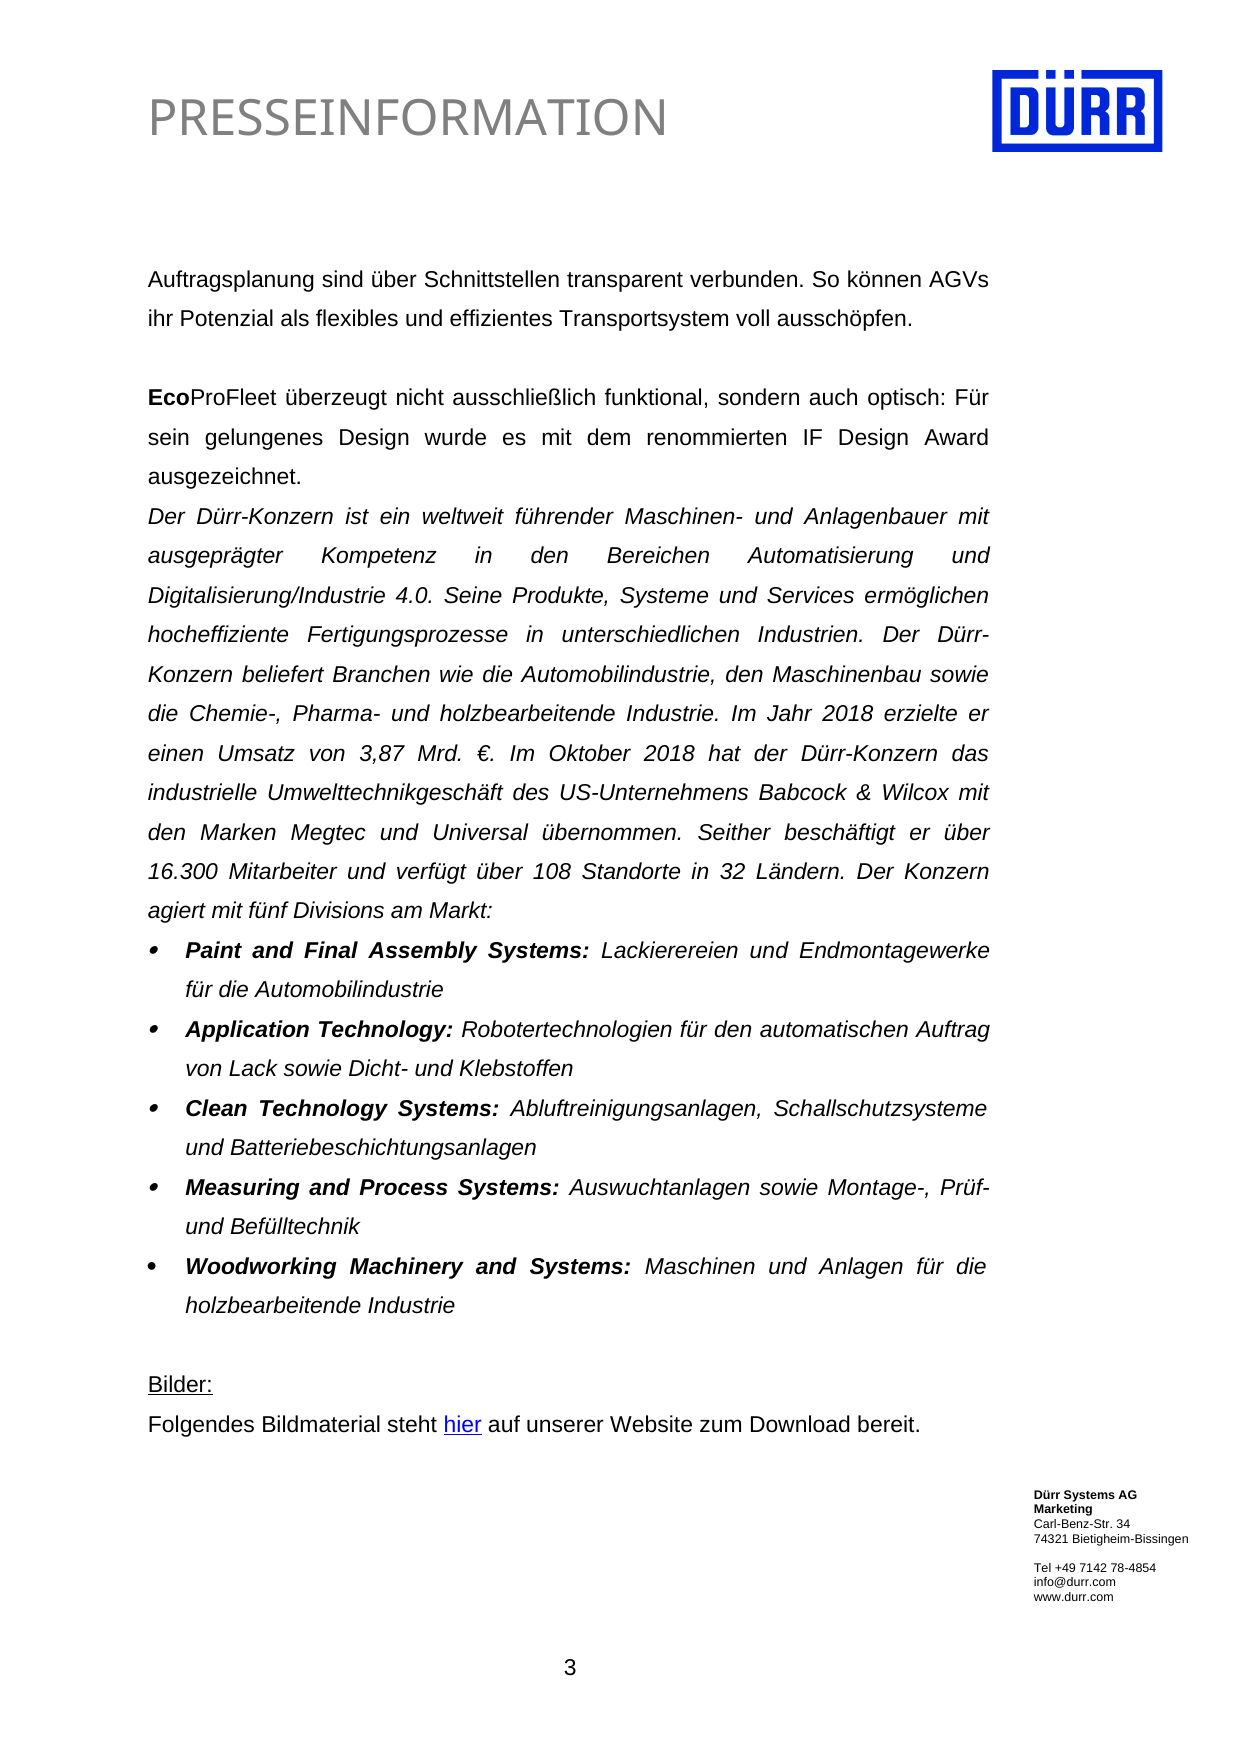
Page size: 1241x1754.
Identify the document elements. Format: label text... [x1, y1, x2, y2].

list Measuring and Process Systems: Auswuchtanlagen sowie Montage-, Prüf- und Befülltechnik [148, 1174, 992, 1240]
picture [992, 70, 1163, 152]
list Paint and Final Assembly Systems: Lackierereien und Endmontagewerke für die Automobilindustrie [148, 937, 992, 1003]
text Der Dürr-Konzern ist ein weltweit führender Maschinen- und Anlagenbauer mit ausgeprägter Kompetenz in den Bereichen Automatisierung und Digitalisierung/Industrie 4.0. Seine Produkte, Systeme und Services ermöglichen hocheffiziente Fertigungsprozesse in unterschiedlichen Industrien. Der Dürr-Konzern beliefert Branchen wie die Automobilindustrie, den Maschinenbau sowie die Chemie-, Pharma- und holzbearbeitende Industrie. Im Jahr 2018 erzielte er einen Umsatz von 3,87 Mrd. €. Im Oktober 2018 hat der Dürr-Konzern das industrielle Umwelttechnikgeschäft des US-Unternehmens Babcock & Wilcox mit den Marken Megtec und Universal übernommen. Seither beschäftigt er über 16.300 Mitarbeiter und verfügt über 108 Standorte in 32 Ländern. Der Konzern agiert mit fünf Divisions am Markt: [148, 503, 992, 924]
text EcoProFleet überzeugt nicht ausschließlich funktional, sondern auch optisch: Für sein gelungenes Design wurde es mit dem renommierten IF Design Award ausgezeichnet. [148, 384, 989, 489]
list Woodworking Machinery and Systems: Maschinen und Anlagen für die holzbearbeitende Industrie [148, 1253, 989, 1319]
list Clean Technology Systems: Abluftreinigungsanlagen, Schallschutzsysteme und Batteriebeschichtungsanlagen [148, 1095, 989, 1161]
text Bilder: [148, 1371, 989, 1398]
list Application Technology: Robotertechnologien für den automatischen Auftrag von Lack sowie Dicht- und Klebstoffen [148, 1016, 992, 1082]
text Folgendes Bildmaterial steht hier auf unserer Website zum Download bereit. [148, 1411, 989, 1437]
